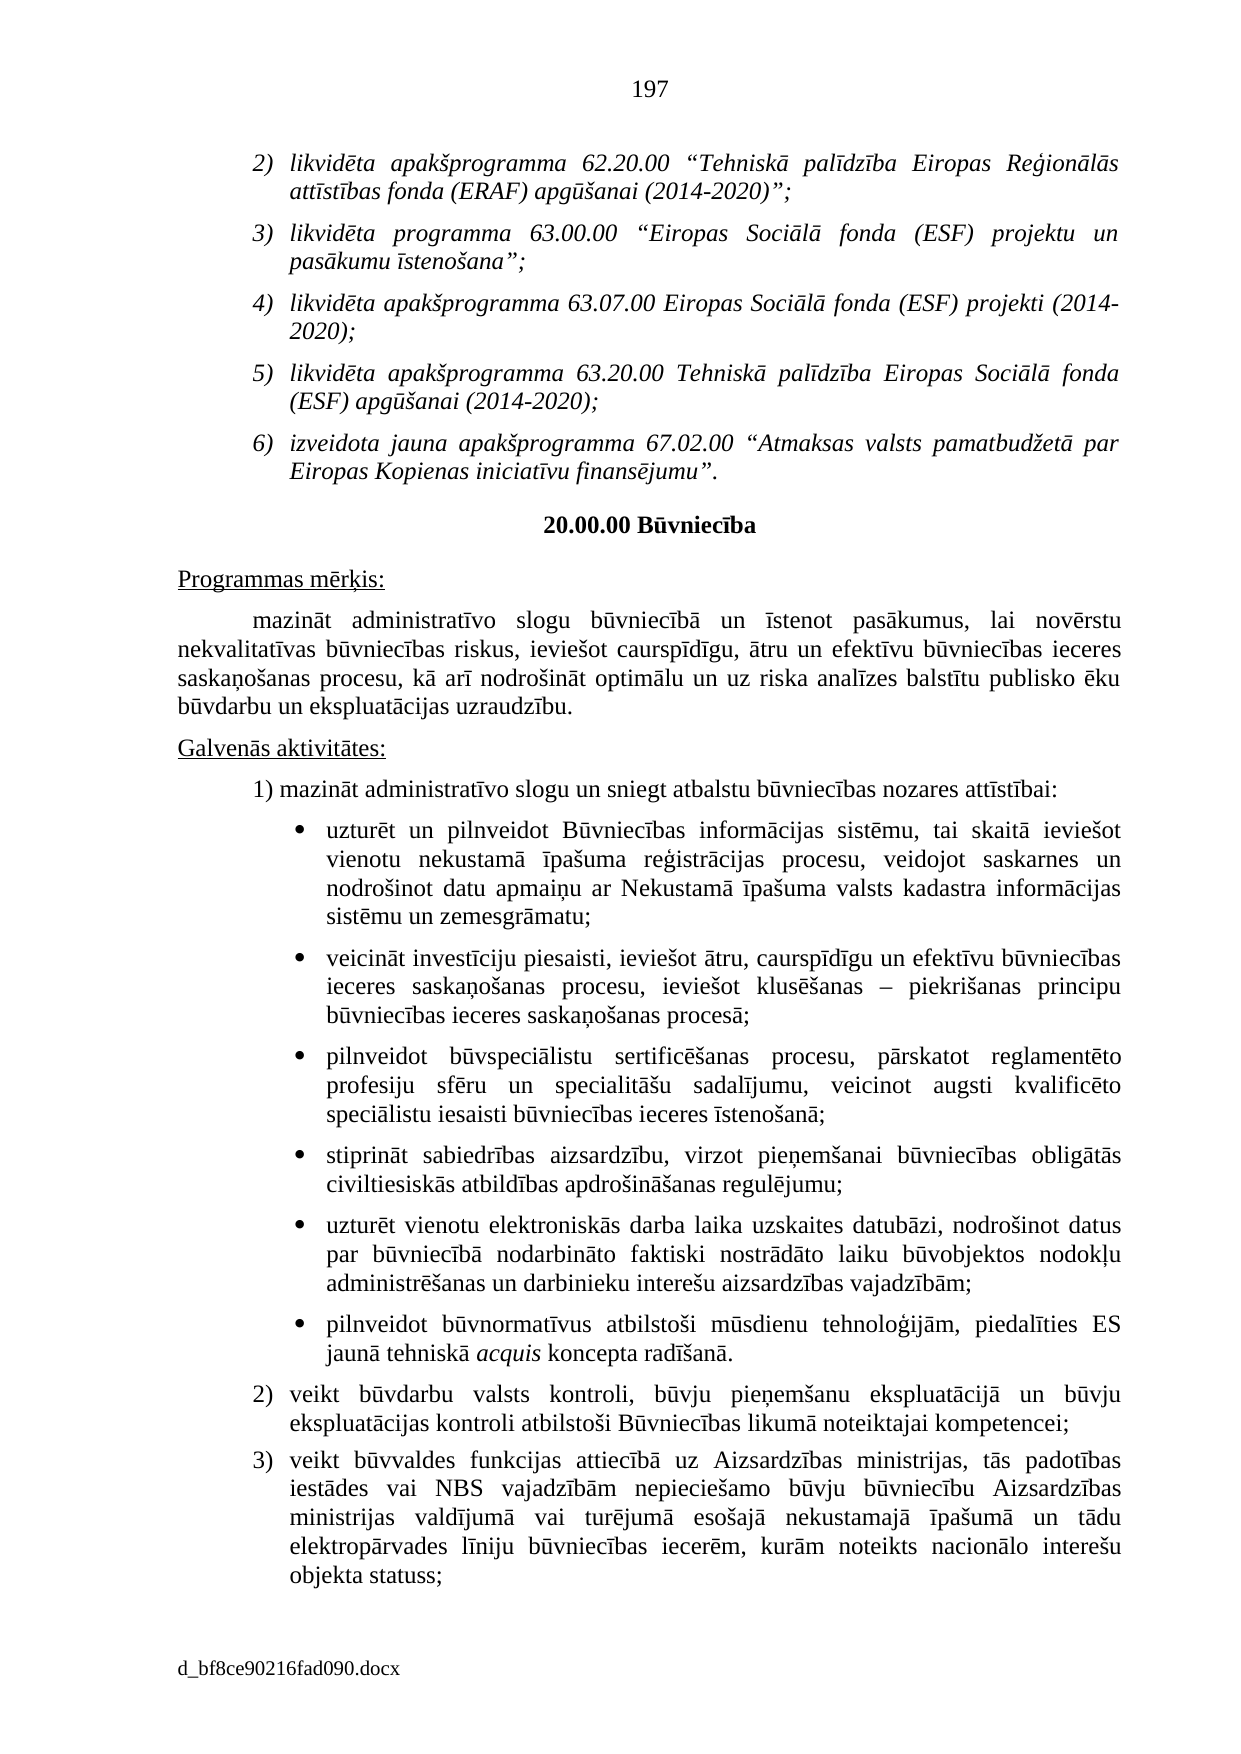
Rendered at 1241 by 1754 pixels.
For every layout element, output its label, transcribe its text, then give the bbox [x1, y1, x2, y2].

list pilnveidot būvspeciālistu sertificēšanas procesu, pārskatot reglamentēto profesiju sfēru un specialitāšu sadalījumu, veicinot augsti kvalificēto speciālistu iesaisti būvniecības ieceres īstenošanā; [295, 1041, 1122, 1128]
list likvidēta apakšprogramma 63.20.00 Tehniskā palīdzība Eiropas Sociālā fonda (ESF) apgūšanai (2014-2020); [252, 358, 1122, 415]
text 3) veikt būvvaldes funkcijas attiecībā uz Aizsardzības ministrijas, tās padotības iestādes vai NBS vajadzībām nepieciešamo būvju būvniecību Aizsardzības ministrijas valdījumā vai turējumā esošajā nekustamajā īpašumā un tādu elektropārvades līniju būvniecības iecerēm, kurām noteikts nacionālo interešu objekta statuss; [252, 1445, 1122, 1588]
text mazināt administratīvo slogu būvniecībā un īstenot pasākumus, lai novērstu nekvalitatīvas būvniecības riskus, ieviešot caurspīdīgu, ātru un efektīvu būvniecības ieceres saskaņošanas procesu, kā arī nodrošināt optimālu un uz riska analīzes balstītu publisko ēku būvdarbu un ekspluatācijas uzraudzību. [177, 605, 1122, 720]
list likvidēta apakšprogramma 62.20.00 “Tehniskā palīdzība Eiropas Reģionālās attīstības fonda (ERAF) apgūšanai (2014-2020)”; [252, 148, 1122, 205]
list pilnveidot būvnormatīvus atbilstoši mūsdienu tehnoloģijām, piedalīties ES jaunā tehniskā acquis koncepta radīšanā. [295, 1309, 1122, 1366]
list stiprināt sabiedrības aizsardzību, virzot pieņemšanai būvniecības obligātās civiltiesiskās atbildības apdrošināšanas regulējumu; [295, 1140, 1122, 1198]
list izveidota jauna apakšprogramma 67.02.00 “Atmaksas valsts pamatbudžetā par Eiropas Kopienas iniciatīvu finansējumu”. [252, 428, 1122, 485]
list uzturēt vienotu elektroniskās darba laika uzskaites datubāzi, nodrošinot datus par būvniecībā nodarbināto faktiski nostrādāto laiku būvobjektos nodokļu administrēšanas un darbinieku interešu aizsardzības vajadzībām; [295, 1210, 1122, 1296]
text 20.00.00 Būvniecība [177, 510, 1122, 539]
list likvidēta apakšprogramma 63.07.00 Eiropas Sociālā fonda (ESF) projekti (2014-2020); [252, 288, 1122, 345]
list Programmas mērķis: [177, 564, 1122, 593]
text Galvenās aktivitātes: [177, 733, 1122, 761]
list uzturēt un pilnveidot Būvniecības informācijas sistēmu, tai skaitā ieviešot vienotu nekustamā īpašuma reģistrācijas procesu, veidojot saskarnes un nodrošinot datu apmaiņu ar Nekustamā īpašuma valsts kadastra informācijas sistēmu un zemesgrāmatu; [295, 815, 1122, 930]
text 2) veikt būvdarbu valsts kontroli, būvju pieņemšanu ekspluatācijā un būvju ekspluatācijas kontroli atbilstoši Būvniecības likumā noteiktajai kompetencei; [252, 1379, 1122, 1436]
list veicināt investīciju piesaisti, ieviešot ātru, caurspīdīgu un efektīvu būvniecības ieceres saskaņošanas procesu, ieviešot klusēšanas – piekrišanas principu būvniecības ieceres saskaņošanas procesā; [295, 943, 1122, 1029]
list likvidēta programma 63.00.00 “Eiropas Sociālā fonda (ESF) projektu un pasākumu īstenošana”; [252, 218, 1122, 275]
text 1) mazināt administratīvo slogu un sniegt atbalstu būvniecības nozares attīstībai: [177, 774, 1122, 803]
